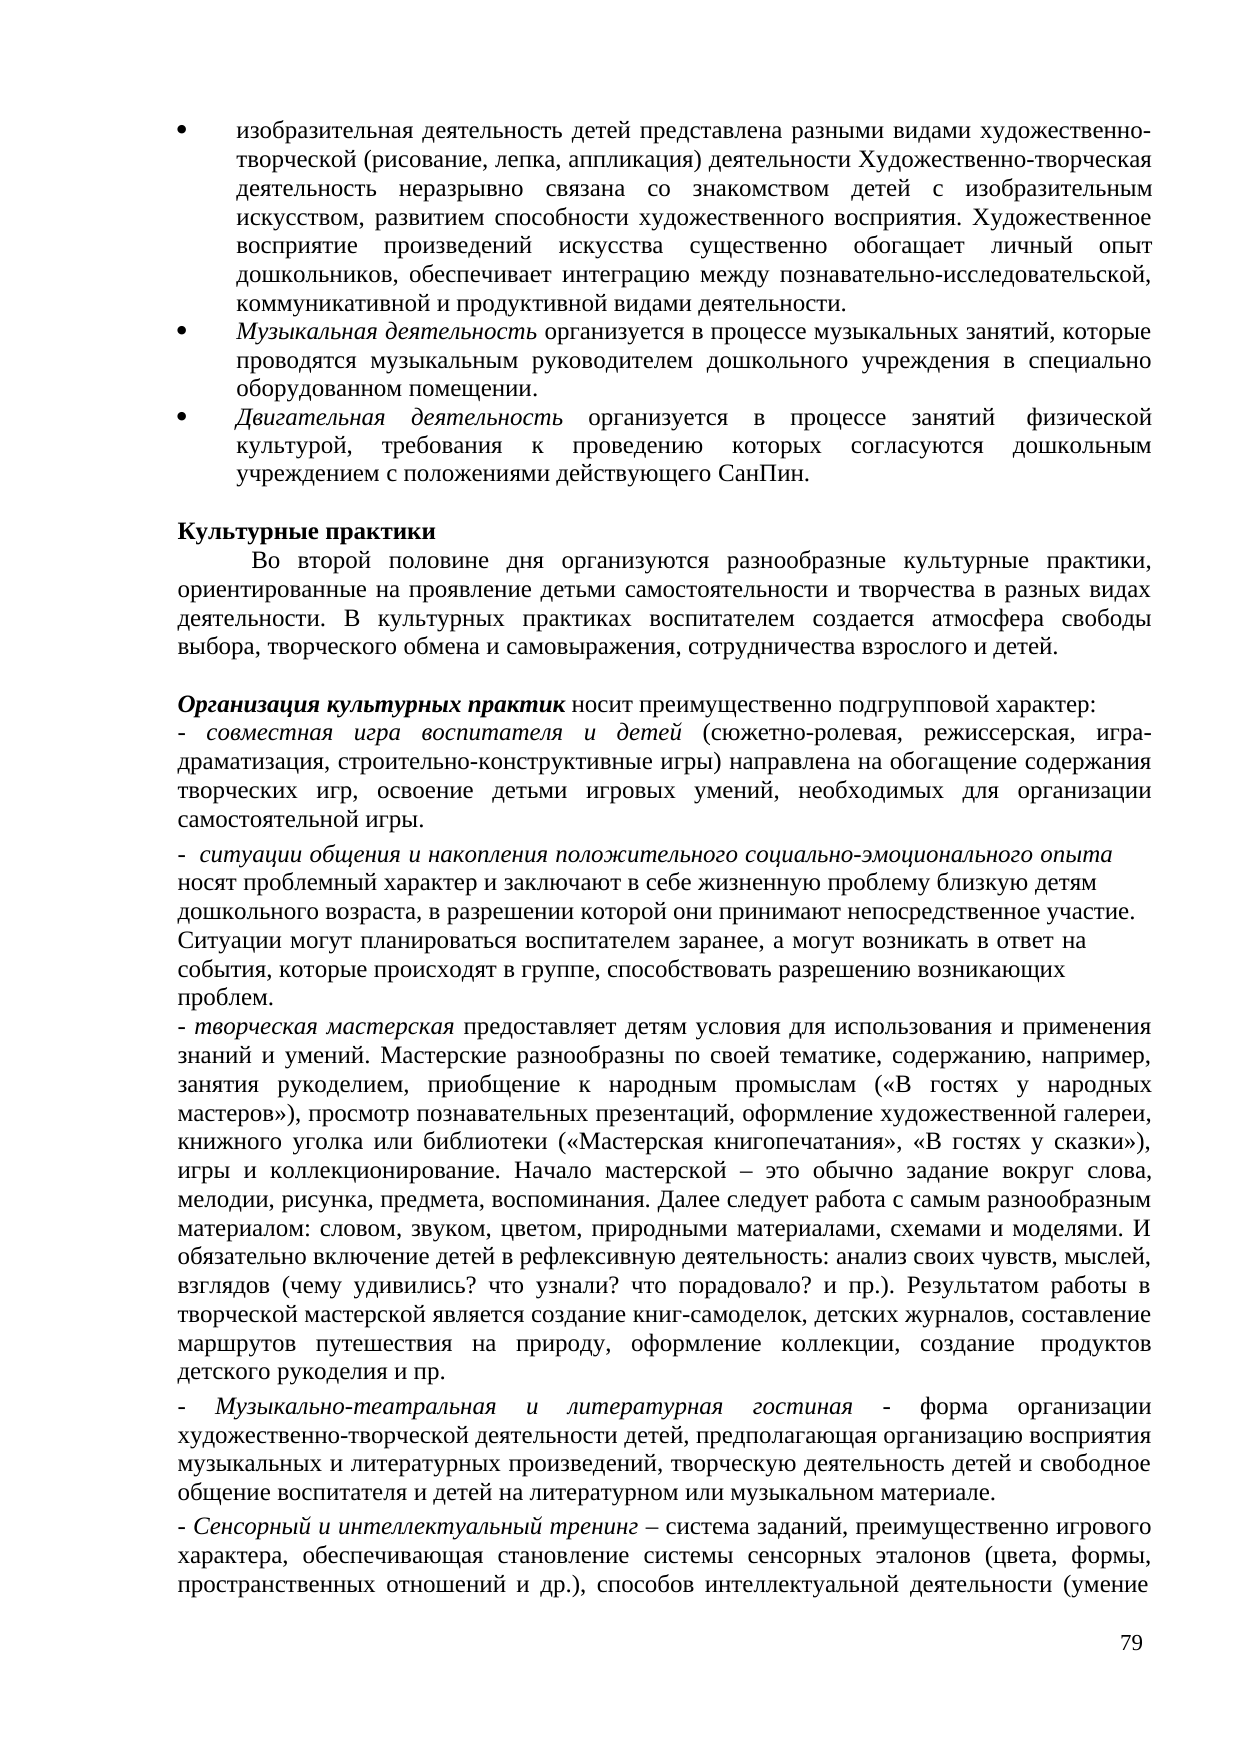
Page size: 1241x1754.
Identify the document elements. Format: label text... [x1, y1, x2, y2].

list Сенсорный и интеллектуальный тренинг – система заданий, преимущественно игрового характера, обеспечивающая становление системы сенсорных эталонов (цвета, формы, пространственных отношений и др.), способов интеллектуальной деятельности (умение [177, 1511, 1152, 1598]
list Музыкальная деятельность организуется в процессе музыкальных занятий, которые проводятся музыкальным руководителем дошкольного учреждения в специально оборудованном помещении. [177, 317, 1152, 402]
subtitle Культурные практики [177, 517, 1223, 545]
list совместная игра воспитателя и детей (сюжетно-ролевая, режиссерская, игра- драматизация, строительно-конструктивные игры) направлена на обогащение содержания творческих игр, освоение детьми игровых умений, необходимых для организации самостоятельной игры. [177, 717, 1152, 832]
list Музыкально-театральная и литературная гостиная - форма организации художественно-творческой деятельности детей, предполагающая организацию восприятия музыкальных и литературных произведений, творческую деятельность детей и свободное общение воспитателя и детей на литературном или музыкальном материале. [177, 1391, 1152, 1506]
list творческая мастерская предоставляет детям условия для использования и применения знаний и умений. Мастерские разнообразны по своей тематике, содержанию, например, занятия рукоделием, приобщение к народным промыслам («В гостях у народных мастеров»), просмотр познавательных презентаций, оформление художественной галереи, книжного уголка или библиотеки («Мастерская книгопечатания», «В гостях у сказки»), игры и коллекционирование. Начало мастерской – это обычно задание вокруг слова, мелодии, рисунка, предмета, воспоминания. Далее следует работа с самым разнообразным материалом: словом, звуком, цветом, природными материалами, схемами и моделями. И обязательно включение детей в рефлексивную деятельность: анализ своих чувств, мыслей, взглядов (чему удивились? что узнали? что порадовало? и пр.). Результатом работы в творческой мастерской является создание книг-самоделок, детских журналов, составление маршрутов путешествия на природу, оформление коллекции, создание продуктов детского рукоделия и пр. [177, 1011, 1152, 1385]
text Во второй половине дня организуются разнообразные культурные практики, ориентированные на проявление детьми самостоятельности и творчества в разных видах деятельности. В культурных практиках воспитателем создается атмосфера свободы выбора, творческого обмена и самовыражения, сотрудничества взрослого и детей. [177, 545, 1152, 660]
list ситуации общения и накопления положительного социально-эмоционального опыта носят проблемный характер и заключают в себе жизненную проблему близкую детям дошкольного возраста, в разрешении которой они принимают непосредственное участие. Ситуации могут планироваться воспитателем заранее, а могут возникать в ответ на события, которые происходят в группе, способствовать разрешению возникающих проблем. [177, 839, 1152, 1011]
text Организация культурных практик носит преимущественно подгрупповой характер: [177, 689, 1223, 717]
list Двигательная деятельность организуется в процессе занятий физической культурой, требования к проведению которых согласуются дошкольным учреждением с положениями действующего СанПин. [177, 402, 1152, 487]
list изобразительная деятельность детей представлена разными видами художественно- творческой (рисование, лепка, аппликация) деятельности Художественно-творческая деятельность неразрывно связана со знакомством детей с изобразительным искусством, развитием способности художественного восприятия. Художественное восприятие произведений искусства существенно обогащает личный опыт дошкольников, обеспечивает интеграцию между познавательно-исследовательской, коммуникативной и продуктивной видами деятельности. [177, 115, 1152, 317]
